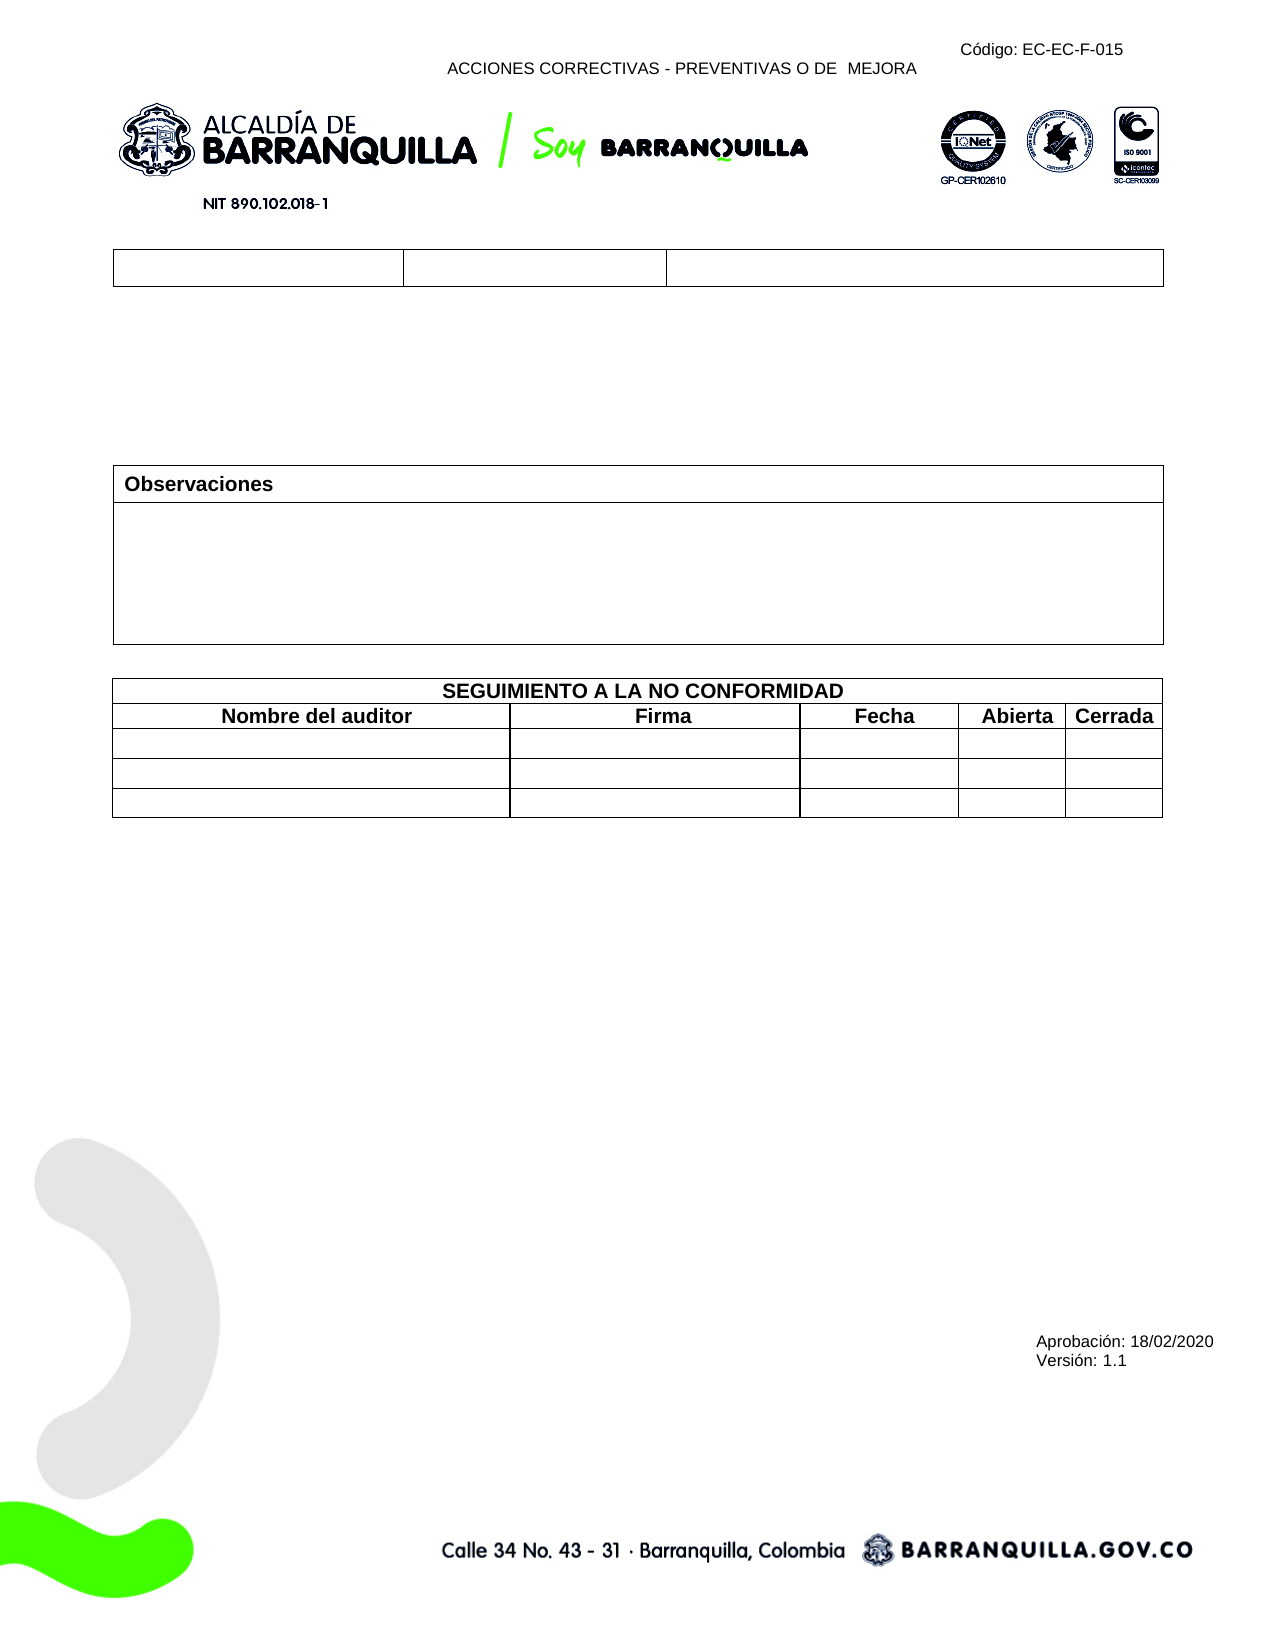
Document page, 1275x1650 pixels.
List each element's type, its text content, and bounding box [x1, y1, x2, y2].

table_cell [114, 503, 1163, 644]
table_header Observaciones [114, 466, 1163, 502]
table_cell [113, 759, 509, 787]
table_cell Cerrada [1066, 704, 1162, 728]
table_cell [801, 789, 958, 817]
table_cell Nombre del auditor [113, 704, 509, 728]
table_cell [1066, 759, 1162, 787]
table_header SEGUIMIENTO A LA NO CONFORMIDAD [113, 679, 1162, 703]
table_cell [113, 729, 509, 758]
table_cell Fecha [801, 704, 958, 728]
table_cell [511, 789, 799, 817]
table_cell [1066, 729, 1162, 758]
table_cell [1066, 789, 1162, 817]
table_cell [667, 250, 1163, 286]
table_cell [959, 729, 1065, 758]
table_cell [511, 729, 799, 758]
table_cell [114, 250, 403, 286]
table_cell [511, 759, 799, 787]
table_cell [113, 789, 509, 817]
table_cell [801, 759, 958, 787]
picture [0, 1100, 1275, 1648]
table_cell [404, 250, 666, 286]
table_cell [801, 729, 958, 758]
table_cell Abierta [959, 704, 1065, 728]
table_cell [959, 789, 1065, 817]
table_cell Firma [511, 704, 799, 728]
picture [0, 0, 1275, 249]
table_cell [959, 759, 1065, 787]
